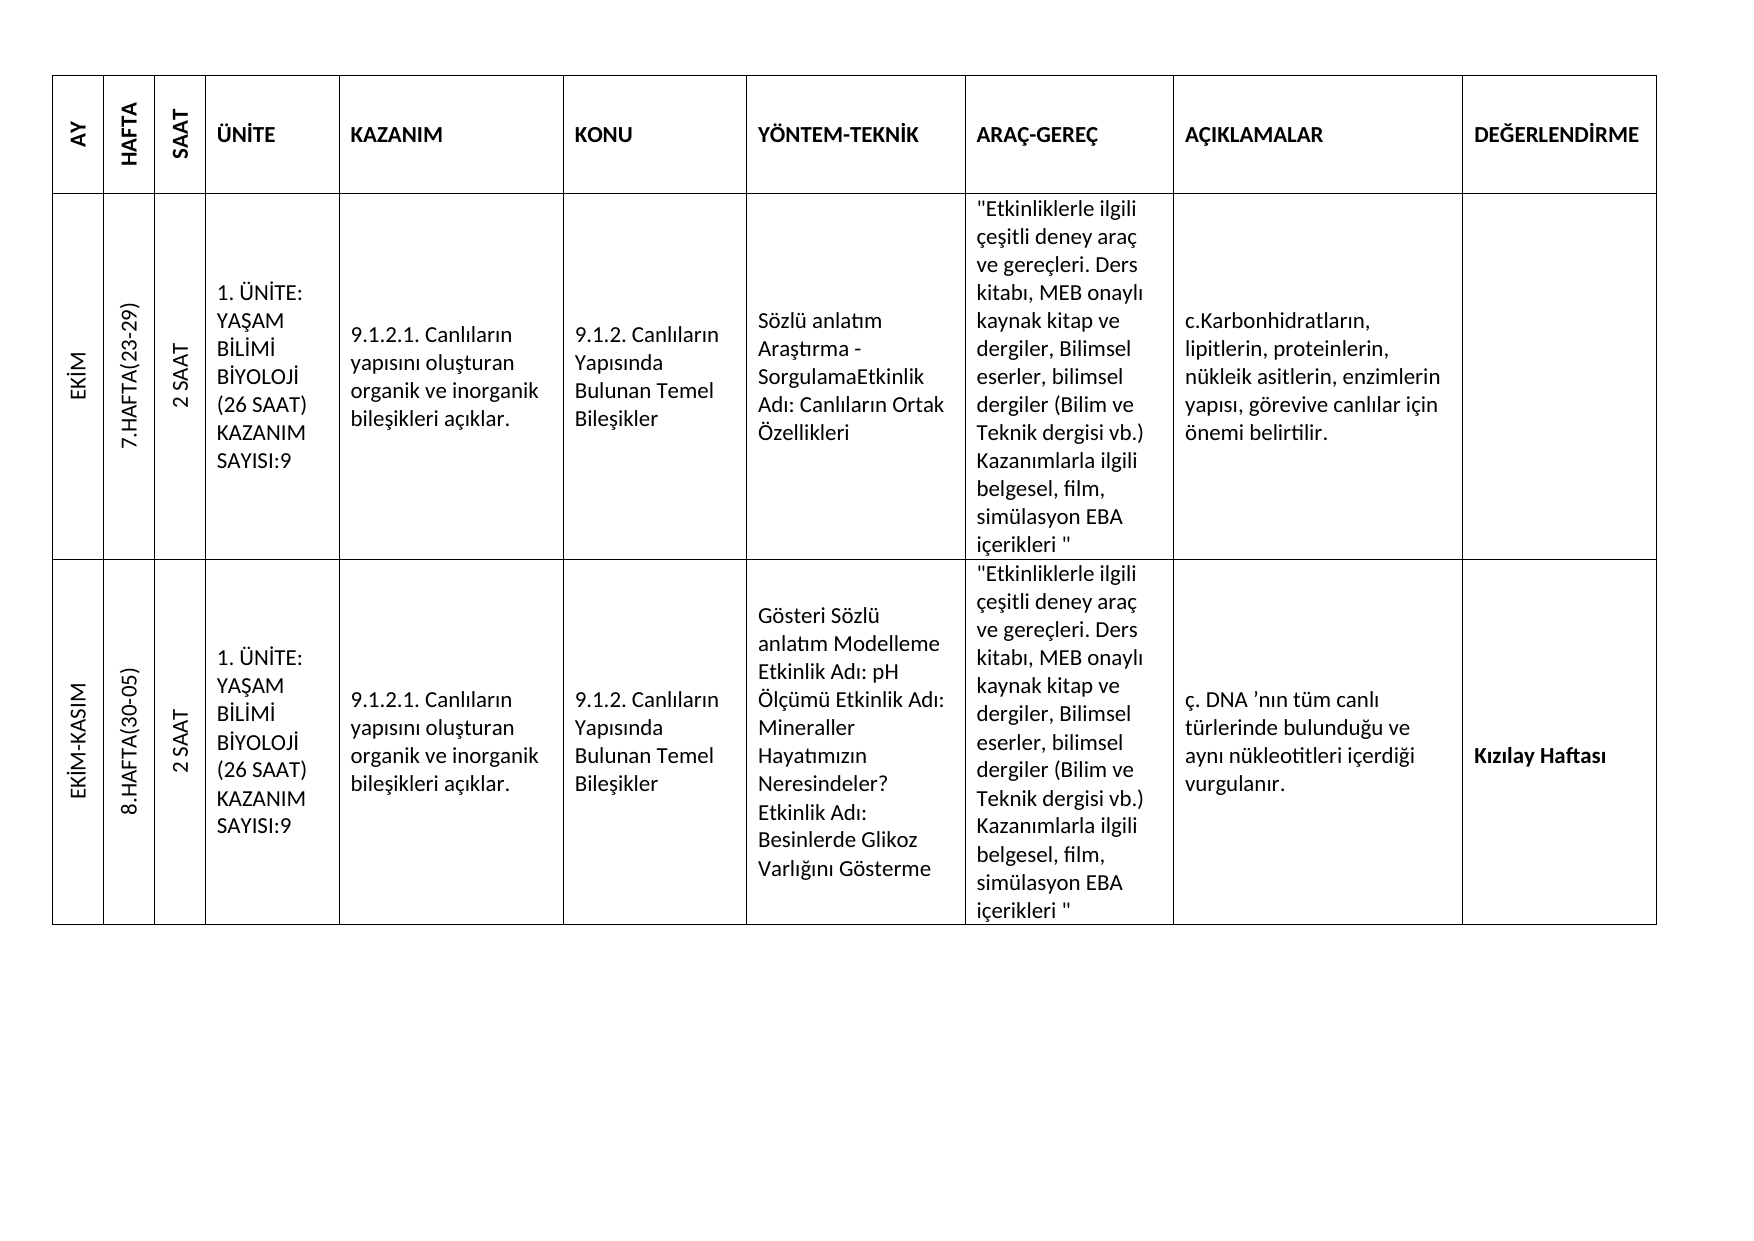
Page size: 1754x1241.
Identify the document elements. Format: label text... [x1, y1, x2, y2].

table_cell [564, 560, 746, 924]
table_cell 7.HAFTA(23-29) [104, 194, 154, 558]
table_cell Sözlü anlatım Araştırma -SorgulamaEtkinlik Adı: Canlıların Ortak Özellikleri [747, 194, 965, 558]
table_cell 2 SAAT [155, 194, 205, 558]
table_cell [206, 194, 339, 558]
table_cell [966, 194, 1173, 558]
table_header KONU [564, 76, 746, 193]
table_cell EKİM-KASIM [53, 560, 103, 924]
table_header SAAT [155, 76, 205, 193]
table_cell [564, 194, 746, 558]
table_header AÇIKLAMALAR [1174, 76, 1462, 193]
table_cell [206, 560, 339, 924]
table_cell Kızılay Haftası [1463, 560, 1656, 924]
table_header ARAÇ-GEREÇ [966, 76, 1173, 193]
table_cell c.Karbonhidratların, lipitlerin, proteinlerin, nükleik asitlerin, enzimlerin yapısı, görevive canlılar için önemi belirtilir. [1174, 194, 1462, 558]
table_cell 2 SAAT [155, 560, 205, 924]
table_cell EKİM [53, 194, 103, 558]
table_header AY [53, 76, 103, 193]
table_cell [340, 194, 563, 558]
table_header DEĞERLENDİRME [1463, 76, 1656, 193]
table_cell [1463, 194, 1656, 558]
table_cell 8.HAFTA(30-05) [104, 560, 154, 924]
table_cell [340, 560, 563, 924]
table_header KAZANIM [340, 76, 563, 193]
table_header YÖNTEM-TEKNİK [747, 76, 965, 193]
table_header ÜNİTE [206, 76, 339, 193]
table_header HAFTA [104, 76, 154, 193]
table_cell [966, 560, 1173, 924]
table_cell ç. DNA ’nın tüm canlı türlerinde bulunduğu ve aynı nükleotitleri içerdiği vurgulanır. [1174, 560, 1462, 924]
table_cell Gösteri Sözlü anlatım Modelleme Etkinlik Adı: pH Ölçümü Etkinlik Adı: Mineraller Hayatımızın Neresindeler? Etkinlik Adı: Besinlerde Glikoz Varlığını Gösterme [747, 560, 965, 924]
